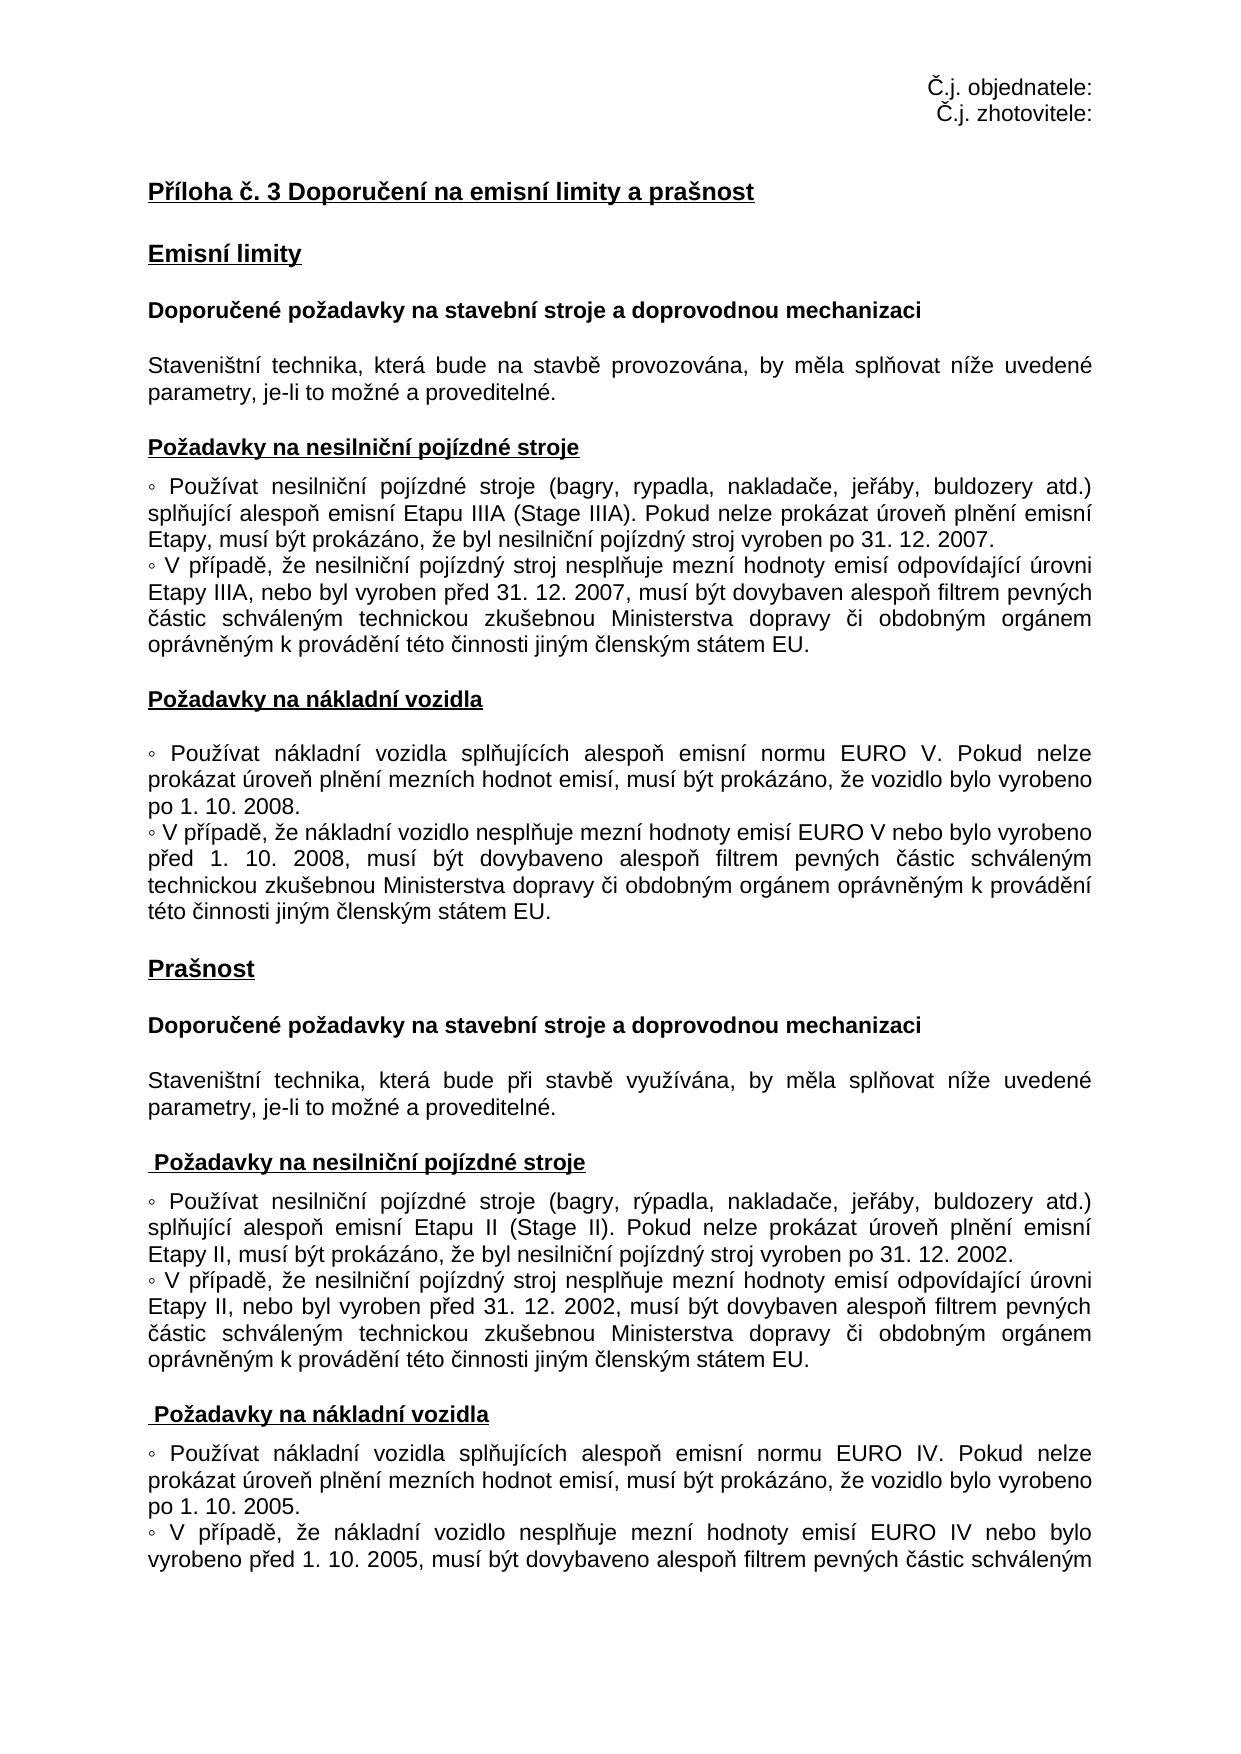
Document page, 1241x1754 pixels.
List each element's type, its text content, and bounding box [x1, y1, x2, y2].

text ◦ Používat nesilniční pojízdné stroje (bagry, rypadla, nakladače, jeřáby, buldozery atd.) splňující alespoň emisní Etapu IIIA (Stage IIIA). Pokud nelze prokázat úroveň plnění emisní Etapy, musí být prokázáno, že byl nesilniční pojízdný stroj vyroben po 31. 12. 2007. [148, 473, 1093, 552]
text Požadavky na nákladní vozidla [148, 1401, 1093, 1428]
text Prašnost [148, 954, 1093, 982]
text Příloha č. 3 Doporučení na emisní limity a prašnost [148, 177, 1093, 206]
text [148, 1519, 1093, 1572]
text ◦ Používat nesilniční pojízdné stroje (bagry, rýpadla, nakladače, jeřáby, buldozery atd.) splňující alespoň emisní Etapu II (Stage II). Pokud nelze prokázat úroveň plnění emisní Etapy II, musí být prokázáno, že byl nesilniční pojízdný stroj vyroben po 31. 12. 2002. [148, 1188, 1093, 1267]
text ◦ Používat nákladní vozidla splňujících alespoň emisní normu EURO V. Pokud nelze prokázat úroveň plnění mezních hodnot emisí, musí být prokázáno, že vozidlo bylo vyrobeno po 1. 10. 2008. [148, 740, 1093, 819]
text Požadavky na nákladní vozidla [148, 686, 1093, 712]
text Požadavky na nesilniční pojízdné stroje [148, 1149, 1093, 1175]
text ◦ Používat nákladní vozidla splňujících alespoň emisní normu EURO IV. Pokud nelze prokázat úroveň plnění mezních hodnot emisí, musí být prokázáno, že vozidlo bylo vyrobeno po 1. 10. 2005. [148, 1440, 1093, 1519]
text Doporučené požadavky na stavební stroje a doprovodnou mechanizaci [148, 297, 1093, 323]
text Emisní limity [148, 239, 1093, 268]
text Staveništní technika, která bude na stavbě provozována, by měla splňovat níže uvedené parametry, je-li to možné a proveditelné. [148, 352, 1093, 405]
text Doporučené požadavky na stavební stroje a doprovodnou mechanizaci [148, 1012, 1093, 1038]
text Požadavky na nesilniční pojízdné stroje [148, 434, 1093, 461]
text ◦ V případě, že nákladní vozidlo nesplňuje mezní hodnoty emisí EURO V nebo bylo vyrobeno před 1. 10. 2008, musí být dovybaveno alespoň filtrem pevných částic schváleným technickou zkušebnou Ministerstva dopravy či obdobným orgánem oprávněným k provádění této činnosti jiným členským státem EU. [148, 819, 1093, 924]
text ◦ V případě, že nesilniční pojízdný stroj nesplňuje mezní hodnoty emisí odpovídající úrovni Etapy IIIA, nebo byl vyroben před 31. 12. 2007, musí být dovybaven alespoň filtrem pevných částic schváleným technickou zkušebnou Ministerstva dopravy či obdobným orgánem oprávněným k provádění této činnosti jiným členským státem EU. [148, 552, 1093, 658]
text ◦ V případě, že nesilniční pojízdný stroj nesplňuje mezní hodnoty emisí odpovídající úrovni Etapy II, nebo byl vyroben před 31. 12. 2002, musí být dovybaven alespoň filtrem pevných částic schváleným technickou zkušebnou Ministerstva dopravy či obdobným orgánem oprávněným k provádění této činnosti jiným členským státem EU. [148, 1267, 1093, 1372]
text Staveništní technika, která bude při stavbě využívána, by měla splňovat níže uvedené parametry, je-li to možné a proveditelné. [148, 1067, 1093, 1120]
